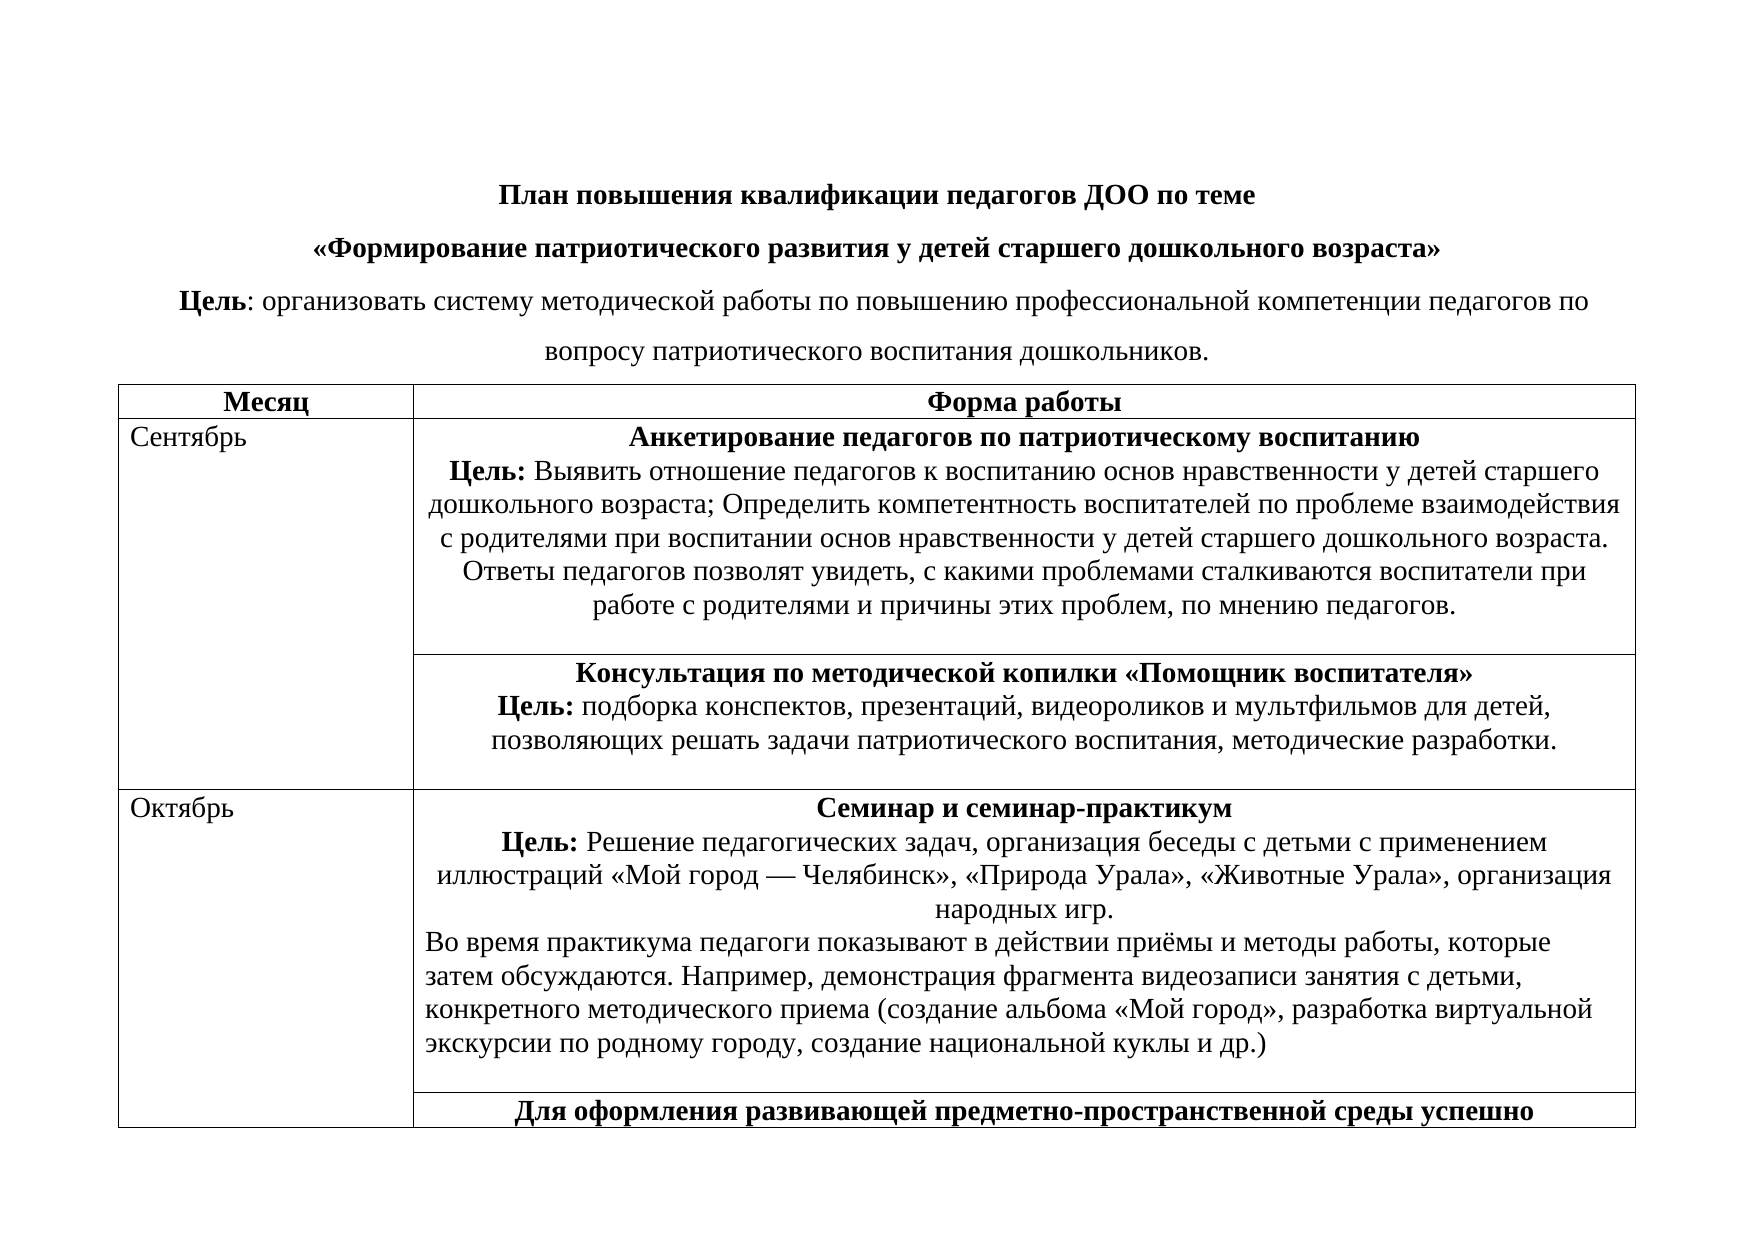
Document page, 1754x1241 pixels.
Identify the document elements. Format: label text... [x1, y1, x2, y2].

text «Формирование патриотического развития у детей старшего дошкольного возраста» [118, 230, 1636, 263]
table_header Форма работы [414, 385, 1635, 418]
table_cell Анкетирование педагогов по патриотическому воспитанию Цель: Выявить отношение педагогов к воспитанию основ нравственности у детей старшего дошкольного возраста; Определить компетентность воспитателей по проблеме взаимодействия с родителями при воспитании основ нравственности у детей старшего дошкольного возраста. Ответы педагогов позволят увидеть, с какими проблемами сталкиваются воспитатели при работе с родителями и причины этих проблем, по мнению педагогов. [414, 419, 1635, 654]
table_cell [414, 1093, 1635, 1127]
text Цель: организовать систему методической работы по повышению профессиональной компетенции педагогов по вопросу патриотического воспитания дошкольников. [118, 283, 1636, 367]
table_header Месяц [119, 385, 413, 418]
text План повышения квалификации педагогов ДОО по теме [118, 177, 1636, 211]
table_cell Сентябрь [119, 419, 413, 789]
table_cell Октябрь [119, 790, 413, 1127]
table_cell Консультация по методической копилки «Помощник воспитателя» Цель: подборка конспектов, презентаций, видеороликов и мультфильмов для детей, позволяющих решать задачи патриотического воспитания, методические разработки. [414, 655, 1635, 789]
table_cell Семинар и семинар-практикум Цель: Решение педагогических задач, организация беседы с детьми с применением иллюстраций «Мой город — Челябинск», «Природа Урала», «Животные Урала», организация народных игр. Во время практикума педагоги показывают в действии приёмы и методы работы, которые затем обсуждаются. Например, демонстрация фрагмента видеозаписи занятия с детьми, конкретного методического приема (создание альбома «Мой город», разработка виртуальной экскурсии по родному городу, создание национальной куклы и др.) [414, 790, 1635, 1092]
